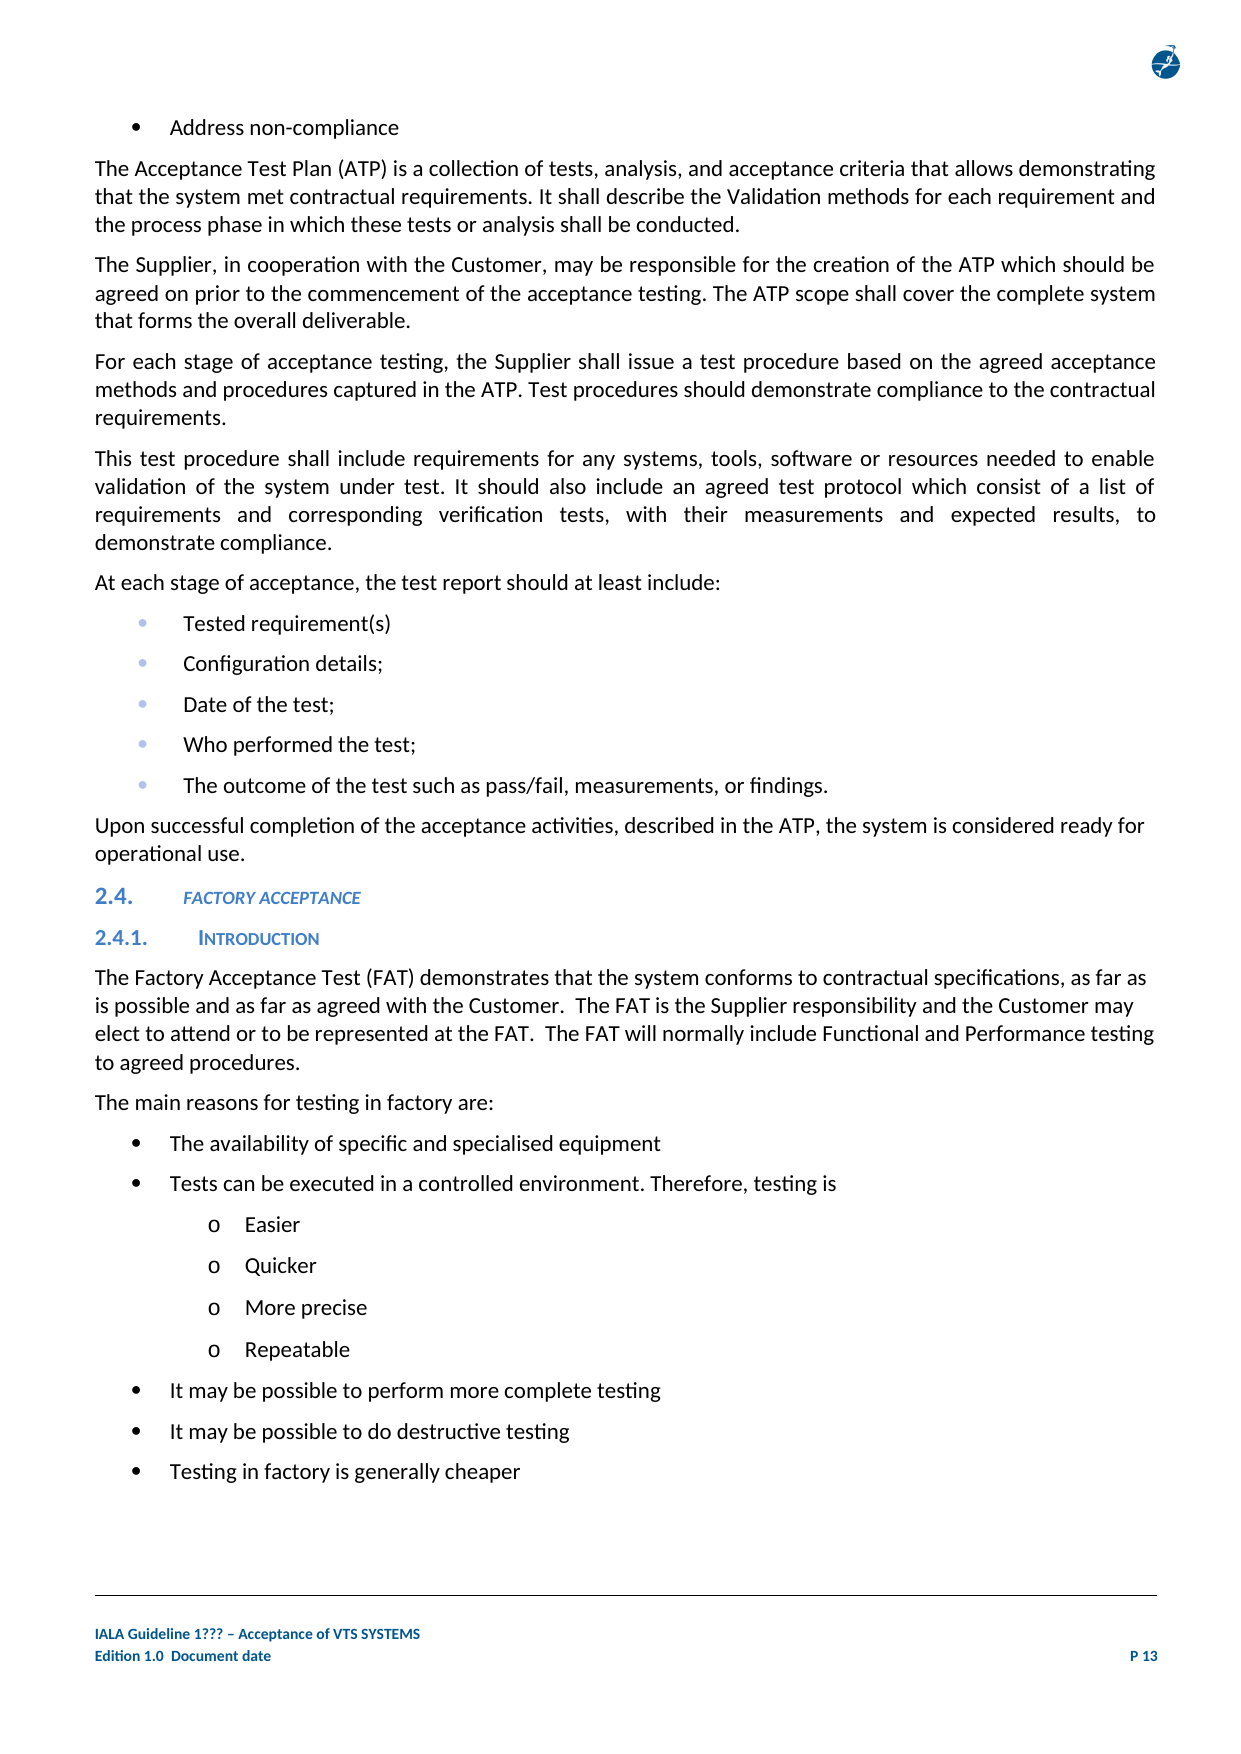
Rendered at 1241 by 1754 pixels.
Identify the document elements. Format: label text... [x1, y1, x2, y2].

text Who performed the test; [139, 730, 1157, 758]
list It may be possible to perform more complete testing [132, 1376, 1157, 1404]
list Address non-compliance [132, 113, 1157, 142]
list Easier [207, 1210, 1157, 1239]
list Testing in factory is generally cheaper [132, 1457, 1157, 1485]
list This test procedure shall include requirements for any systems, tools, software or resources needed to enable validation of the system under test. It should also include an agreed test protocol which consist of a list of requirements and corresponding verification tests, with their measurements and expected results, to demonstrate compliance. [94, 444, 1157, 556]
list Tests can be executed in a controlled environment. Therefore, testing is [132, 1169, 1157, 1197]
list More precise [207, 1293, 1157, 1322]
list The availability of specific and specialised equipment [132, 1129, 1157, 1157]
text Configuration details; [139, 649, 1157, 677]
text Upon successful completion of the acceptance activities, described in the ATP, the system is considered ready for operational use. [94, 811, 1157, 867]
text The Factory Acceptance Test (FAT) demonstrates that the system conforms to contractual specifications, as far as is possible and as far as agreed with the Customer. The FAT is the Supplier responsibility and the Customer may elect to attend or to be represented at the FAT. The FAT will normally include Functional and Performance testing to agreed procedures. [94, 963, 1157, 1076]
list For each stage of acceptance testing, the Supplier shall issue a test procedure based on the agreed acceptance methods and procedures captured in the ATP. Test procedures should demonstrate compliance to the contractual requirements. [94, 347, 1157, 431]
list It may be possible to do destructive testing [132, 1417, 1157, 1445]
subtitle Factory Acceptance [94, 880, 1157, 911]
list The Supplier, in cooperation with the Customer, may be responsible for the creation of the ATP which should be agreed on prior to the commencement of the acceptance testing. The ATP scope shall cover the complete system that forms the overall deliverable. [94, 251, 1157, 335]
text Date of the test; [139, 690, 1157, 718]
text The main reasons for testing in factory are: [94, 1088, 1157, 1116]
picture [1120, 0, 1239, 114]
list The Acceptance Test Plan (ATP) is a collection of tests, analysis, and acceptance criteria that allows demonstrating that the system met contractual requirements. It shall describe the Validation methods for each requirement and the process phase in which these tests or analysis shall be conducted. [94, 154, 1157, 238]
list Repeatable [207, 1335, 1157, 1364]
list Quicker [207, 1251, 1157, 1281]
text Tested requirement(s) [139, 609, 1157, 637]
text The outcome of the test such as pass/fail, measurements, or findings. [139, 771, 1157, 799]
subtitle Introduction [94, 923, 1157, 951]
text At each stage of acceptance, the test report should at least include: [94, 568, 1157, 596]
